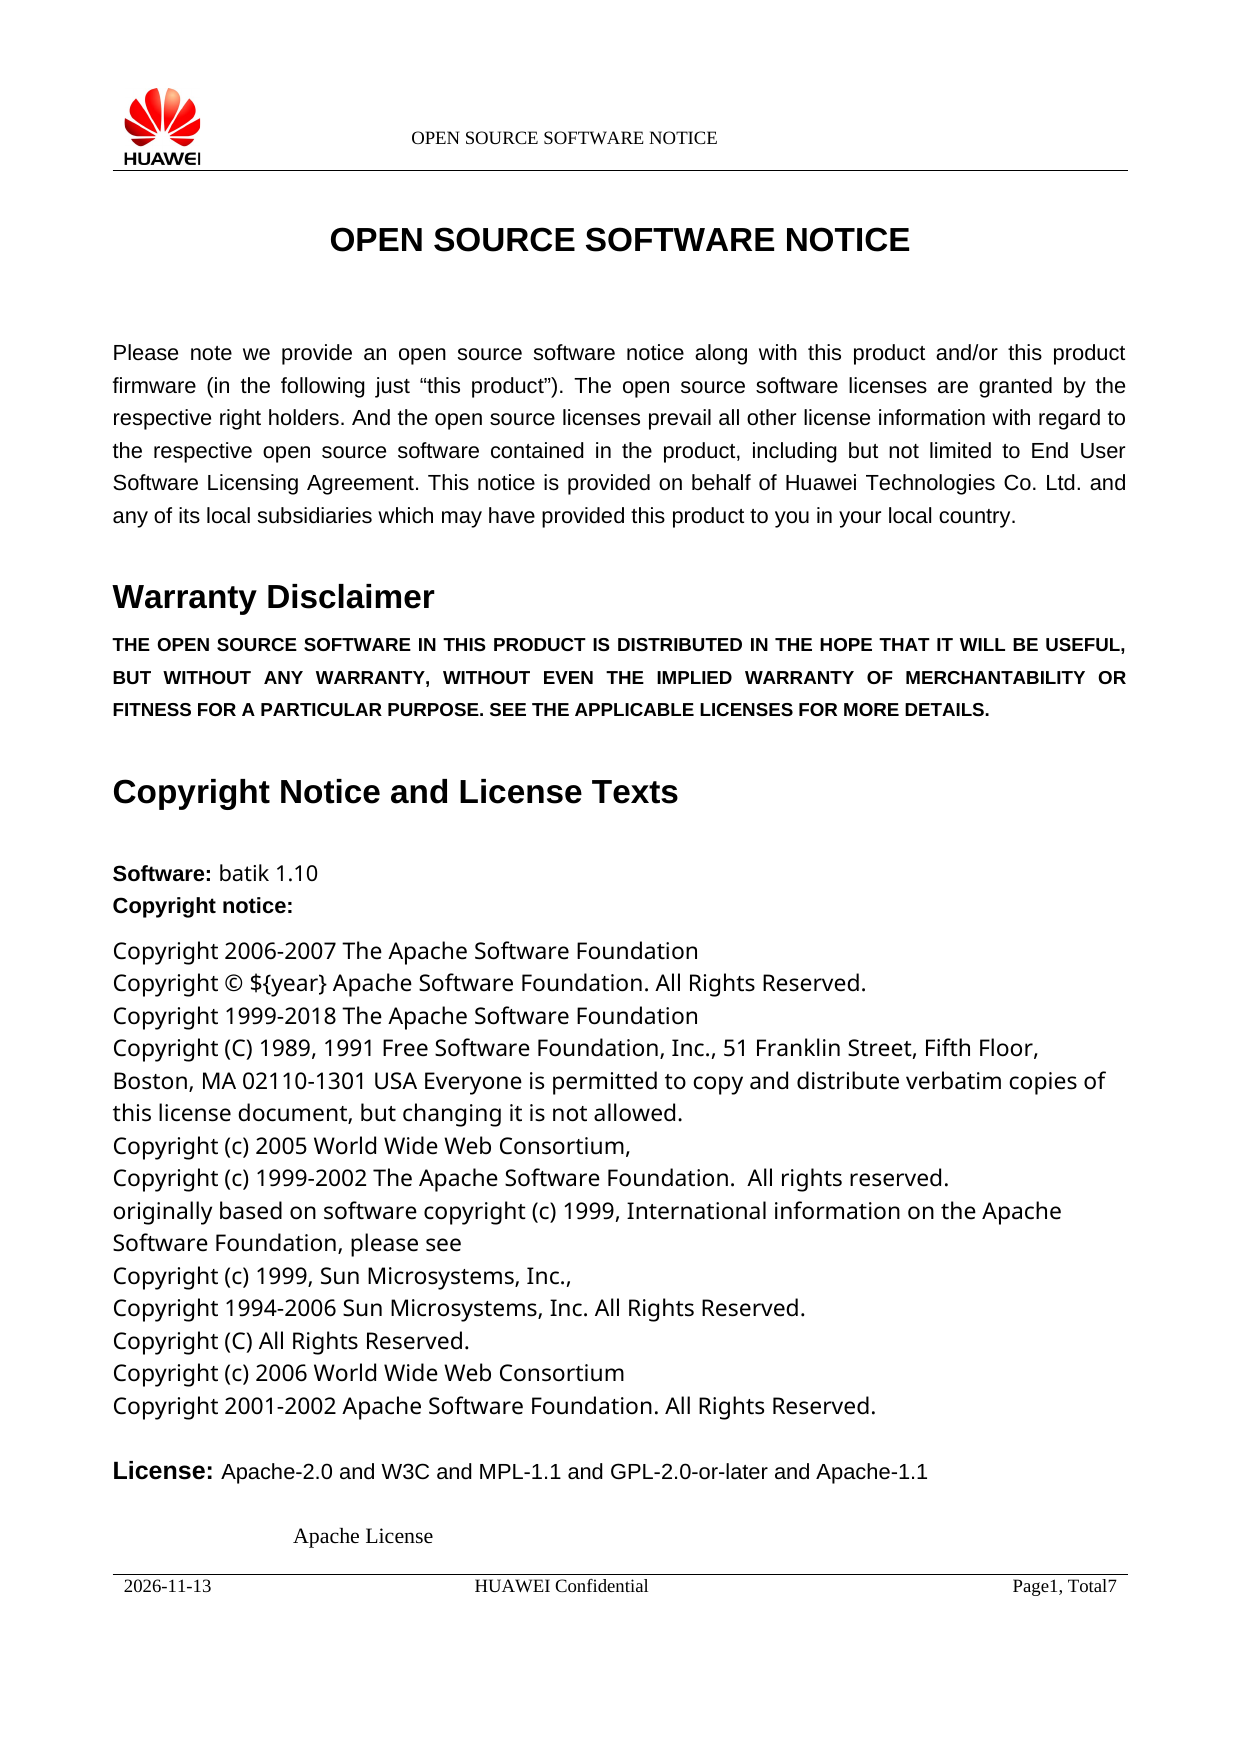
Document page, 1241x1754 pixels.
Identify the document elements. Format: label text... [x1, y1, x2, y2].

text OPEN SOURCE SOFTWARE NOTICE [112, 206, 1128, 271]
text The open source software in this product is distributed in the hope that it will be useful, but WITHOUT ANY WARRANTY, without even the implied warranty of MERCHANTABILITY or FITNESS FOR A PARTICULAR PURPOSE. See the applicable licenses for more details. [112, 629, 1128, 726]
text Copyright notice: [112, 889, 1128, 921]
picture [124, 88, 201, 165]
text License: Apache-2.0 and W3C and MPL-1.1 and GPL-2.0-or-later and Apache-1.1 [112, 1454, 1128, 1486]
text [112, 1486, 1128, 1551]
text Please note we provide an open source software notice along with this product and/or this product firmware (in the following just “this product”). The open source software licenses are granted by the respective right holders. And the open source licenses prevail all other license information with regard to the respective open source software contained in the product, including but not limited to End User Software Licensing Agreement. This notice is provided on behalf of Huawei Technologies Co. Ltd. and any of its local subsidiaries which may have provided this product to you in your local country. [112, 336, 1128, 531]
text Copyright Notice and License Texts [112, 759, 1128, 824]
text Copyright 2006-2007 The Apache Software Foundation Copyright © ${year} Apache Software Foundation. All Rights Reserved. Copyright 1999-2018 The Apache Software Foundation Copyright (C) 1989, 1991 Free Software Foundation, Inc., 51 Franklin Street, Fifth Floor, Boston, MA 02110-1301 USA Everyone is permitted to copy and distribute verbatim copies of this license document, but changing it is not allowed. Copyright (c) 2005 World Wide Web Consortium, Copyright (c) 1999-2002 The Apache Software Foundation. All rights reserved. originally based on software copyright (c) 1999, International information on the Apache Software Foundation, please see Copyright (c) 1999, Sun Microsystems, Inc., Copyright 1994-2006 Sun Microsystems, Inc. All Rights Reserved. Copyright (C) All Rights Reserved. Copyright (c) 2006 World Wide Web Consortium Copyright 2001-2002 Apache Software Foundation. All Rights Reserved. [112, 934, 1128, 1454]
text Warranty Disclaimer [112, 564, 1128, 629]
title Software: batik 1.10 [112, 856, 1128, 889]
